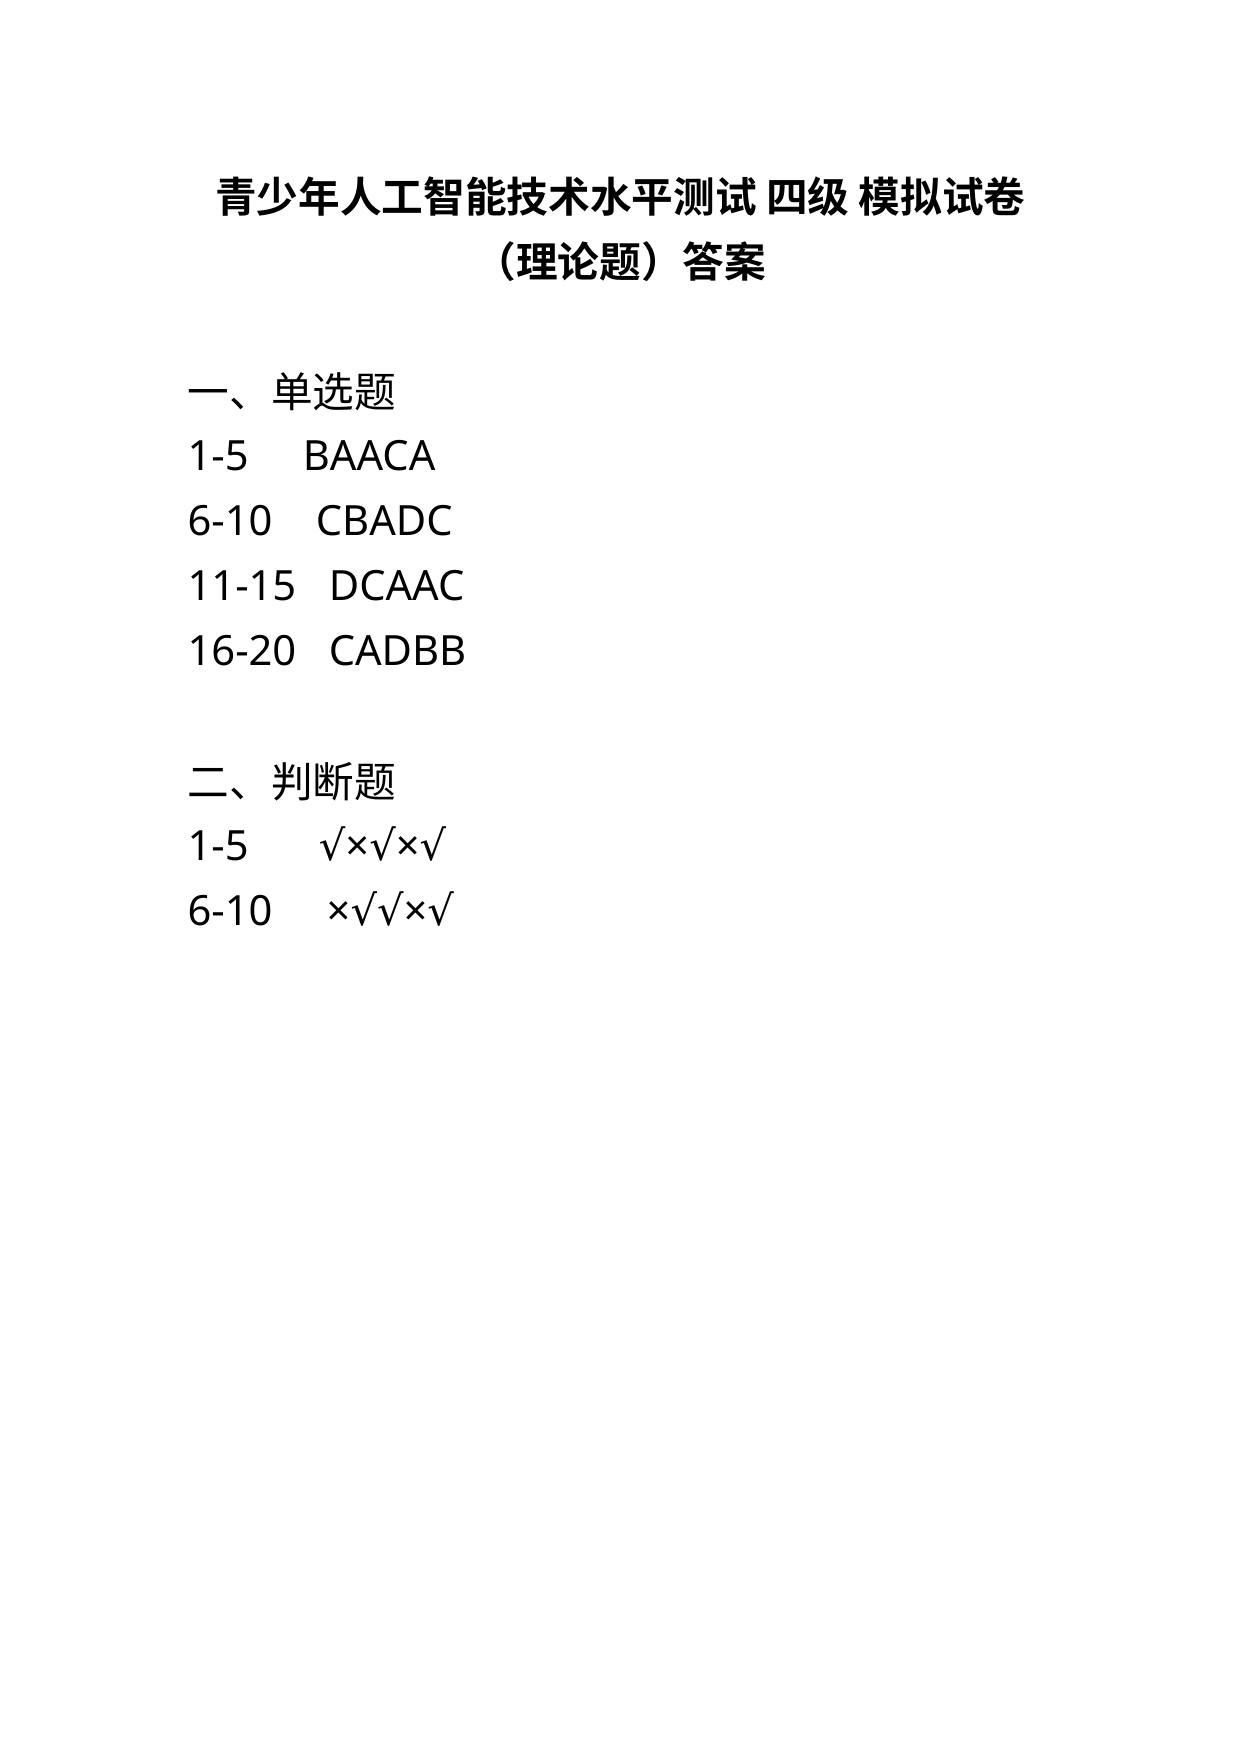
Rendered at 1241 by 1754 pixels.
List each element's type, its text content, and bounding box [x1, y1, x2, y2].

list 1-5 BAACA [187, 422, 1053, 487]
list 6-10 ×√√×√ [187, 877, 1053, 942]
list 单选题 [187, 357, 1053, 422]
list 11-15 DCAAC [187, 552, 1053, 617]
list 16-20 CADBB [187, 617, 1053, 682]
list 6-10 CBADC [187, 487, 1053, 552]
list 1-5 √×√×√ [187, 812, 1053, 877]
text 青少年人工智能技术水平测试 四级 模拟试卷 （理论题）答案 [187, 162, 1053, 292]
list 判断题 [187, 747, 1053, 812]
